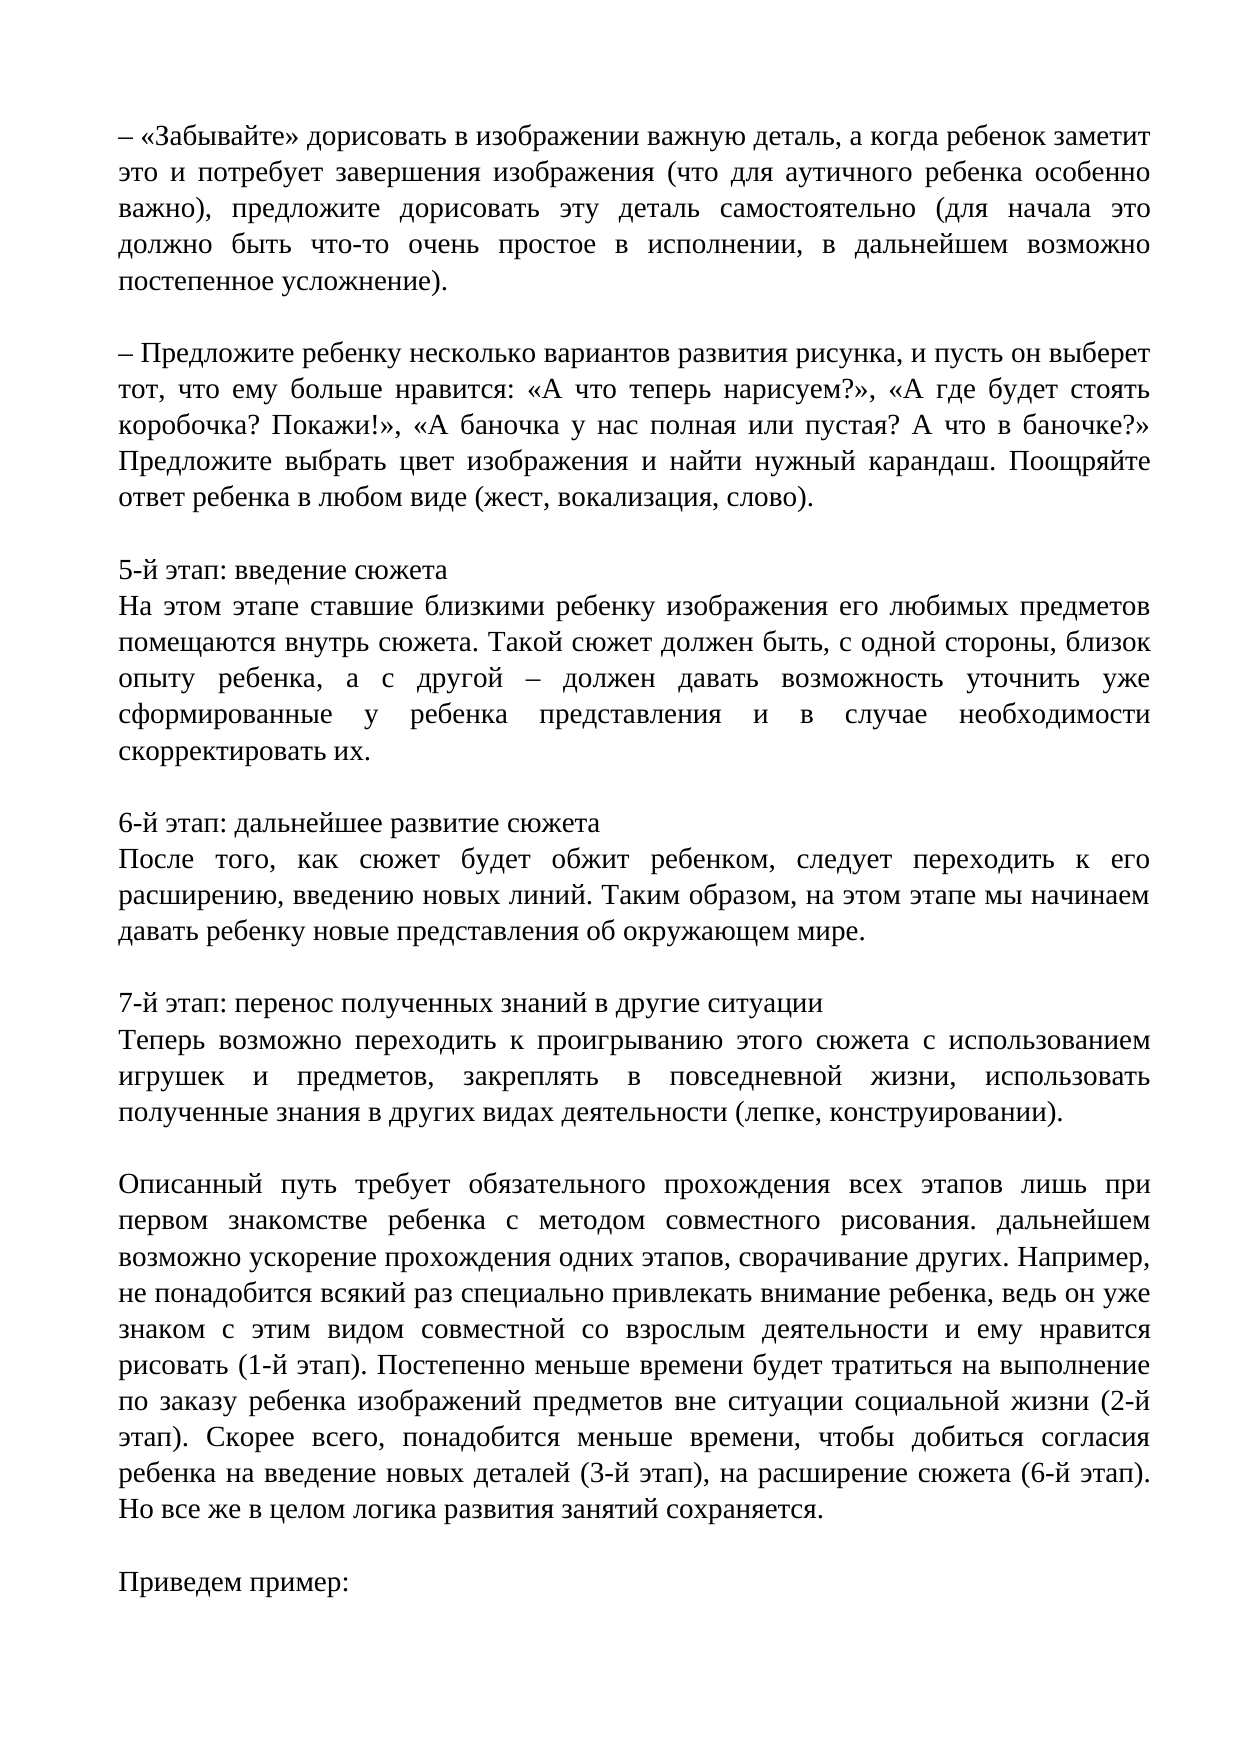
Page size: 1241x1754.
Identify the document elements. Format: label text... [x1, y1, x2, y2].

list Описанный путь требует обязательного прохождения всех этапов лишь при первом знакомстве ребенка с методом совместного рисования. дальнейшем возможно ускорение прохождения одних этапов, сворачивание других. Например, не понадобится всякий раз специально привлекать внимание ребенка, ведь он уже знаком с этим видом совместной со взрослым деятельности и ему нравится рисовать (1-й этап). Постепенно меньше времени будет тратиться на выполнение по заказу ребенка изображений предметов вне ситуации социальной жизни (2-й этап). Скорее всего, понадобится меньше времени, чтобы добиться согласия ребенка на введение новых деталей (3-й этап), на расширение сюжета (6-й этап). Но все же в целом логика развития занятий сохраняется. [118, 1166, 1152, 1525]
list Теперь возможно переходить к проигрыванию этого сюжета с использованием игрушек и предметов, закреплять в повседневной жизни, использовать полученные знания в других видах деятельности (лепке, конструировании). [118, 1022, 1152, 1128]
list На этом этапе ставшие близкими ребенку изображения его любимых предметов помещаются внутрь сюжета. Такой сюжет должен быть, с одной стороны, близок опыту ребенка, а с другой – должен давать возможность уточнить уже сформированные у ребенка представления и в случае необходимости скорректировать их. [118, 588, 1152, 766]
list – Предложите ребенку несколько вариантов развития рисунка, и пусть он выберет тот, что ему больше нравится: «А что теперь нарисуем?», «А где будет стоять коробочка? Покажи!», «А баночка у нас полная или пустая? А что в баночке?» Предложите выбрать цвет изображения и найти нужный карандаш. Поощряйте ответ ребенка в любом виде (жест, вокализация, слово). [118, 335, 1152, 513]
list После того, как сюжет будет обжит ребенком, следует переходить к его расширению, введению новых линий. Таким образом, на этом этапе мы начинаем давать ребенку новые представления об окружающем мире. [118, 841, 1152, 947]
list 7-й этап: перенос полученных знаний в другие ситуации [118, 986, 1152, 1019]
list – «Забывайте» дорисовать в изображении важную деталь, а когда ребенок заметит это и потребует завершения изображения (что для аутичного ребенка особенно важно), предложите дорисовать эту деталь самостоятельно (для начала это должно быть что-то очень простое в исполнении, в дальнейшем возможно постепенное усложнение). [118, 118, 1152, 296]
list Приведем пример: [118, 1564, 1152, 1597]
list 5-й этап: введение сюжета [118, 552, 1152, 585]
list 6-й этап: дальнейшее развитие сюжета [118, 805, 1152, 838]
